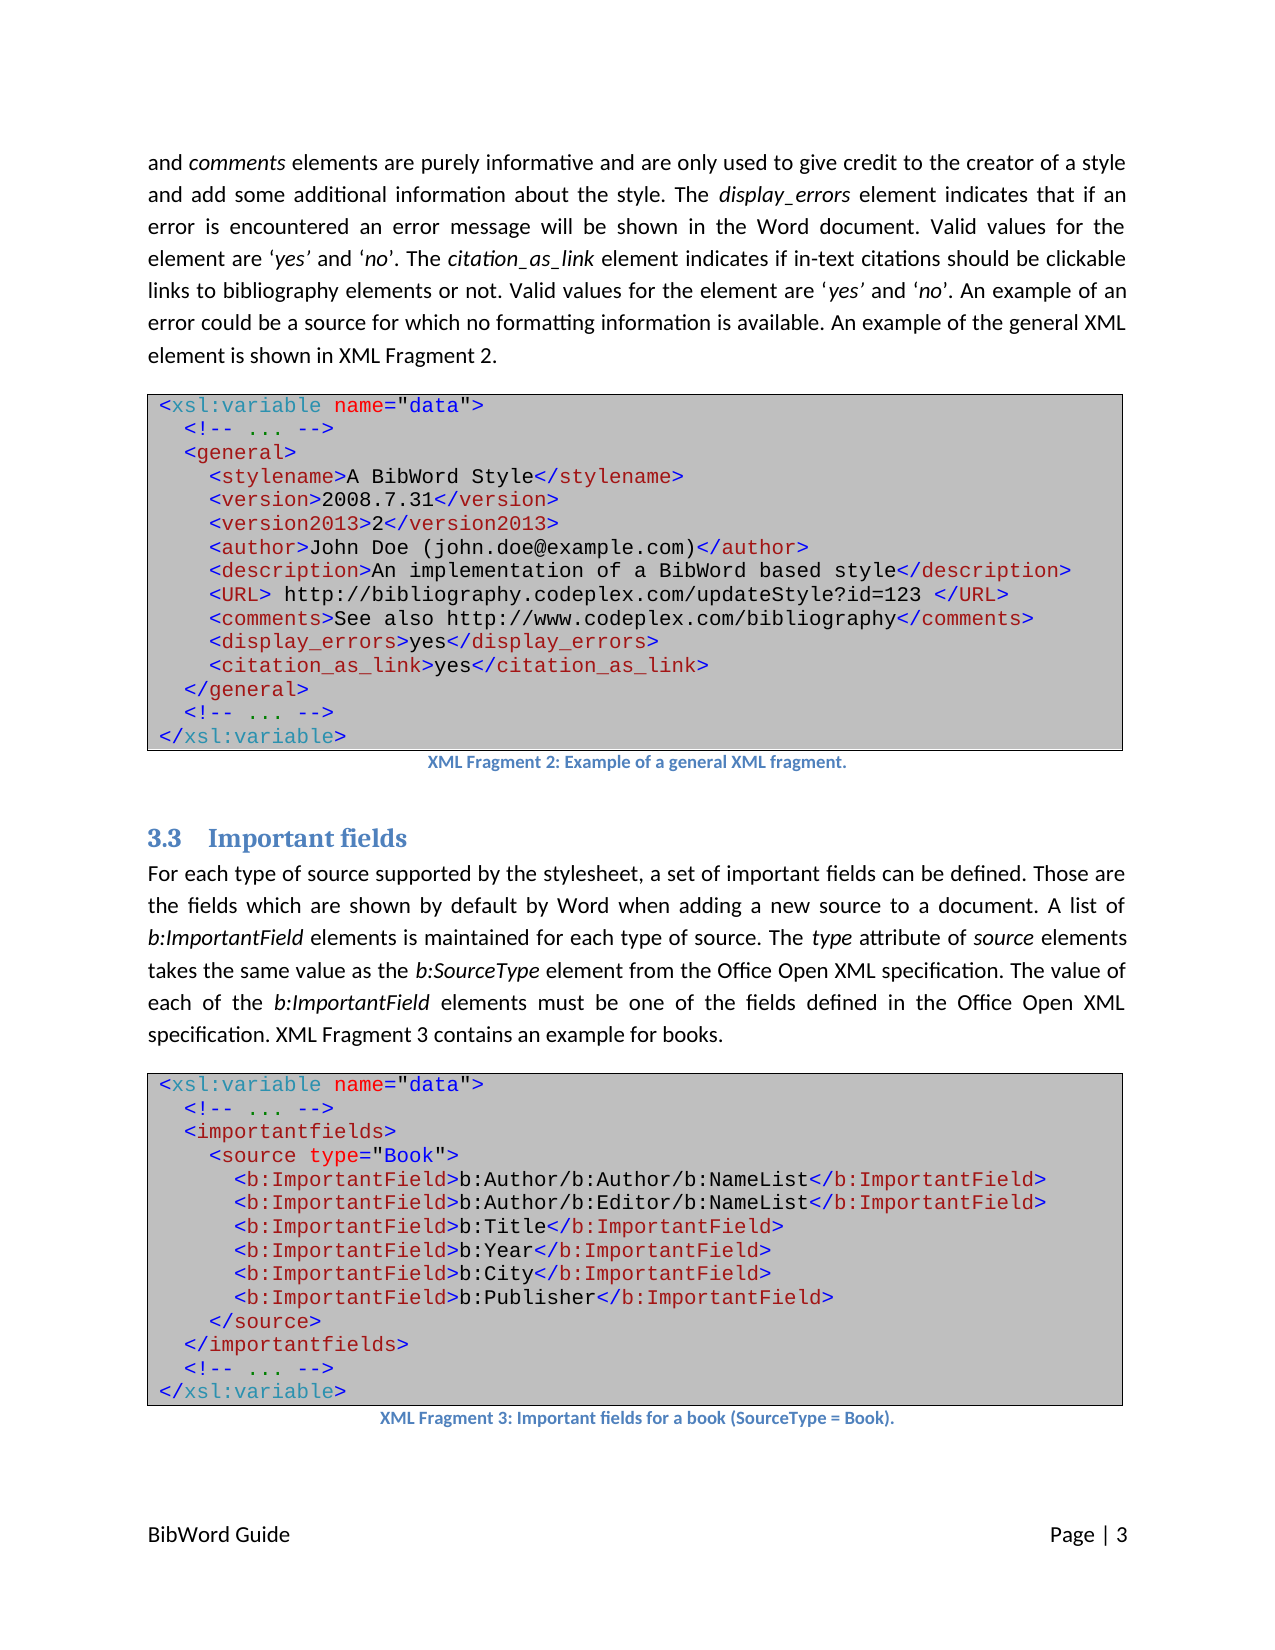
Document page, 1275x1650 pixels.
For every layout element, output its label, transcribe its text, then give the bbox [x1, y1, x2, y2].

table_header <xsl:variable name="data"> <!-- ... --> <general> <stylename>A BibWord Style</stylename> <version>2008.7.31</version> <version2013>2</version2013> <author>John Doe (john.doe@example.com)</author> <description>An implementation of a BibWord based style</description> <URL> http://bibliography.codeplex.com/updateStyle?id=123 </URL> <comments>See also http://www.codeplex.com/bibliography</comments> <display_errors>yes</display_errors> <citation_as_link>yes</citation_as_link> </general> <!-- ... --> </xsl:variable> [148, 395, 1122, 749]
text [148, 148, 1127, 369]
text For each type of source supported by the stylesheet, a set of important fields can be defined. Those are the fields which are shown by default by Word when adding a new source to a document. A list of b:ImportantField elements is maintained for each type of source. The type attribute of source elements takes the same value as the b:SourceType element from the Office Open XML specification. The value of each of the b:ImportantField elements must be one of the fields defined in the Office Open XML specification. XML Fragment 3 contains an example for books. [148, 859, 1127, 1048]
subtitle Important fields [148, 823, 1127, 854]
text XML Fragment 2: Example of a general XML fragment. [148, 751, 1127, 773]
table_header <xsl:variable name="data"> <!-- ... --> <importantfields> <source type="Book"> <b:ImportantField>b:Author/b:Author/b:NameList</b:ImportantField> <b:ImportantField>b:Author/b:Editor/b:NameList</b:ImportantField> <b:ImportantField>b:Title</b:ImportantField> <b:ImportantField>b:Year</b:ImportantField> <b:ImportantField>b:City</b:ImportantField> <b:ImportantField>b:Publisher</b:ImportantField> </source> </importantfields> <!-- ... --> </xsl:variable> [148, 1074, 1122, 1405]
text XML Fragment 3: Important fields for a book (SourceType = Book). [148, 1406, 1127, 1429]
